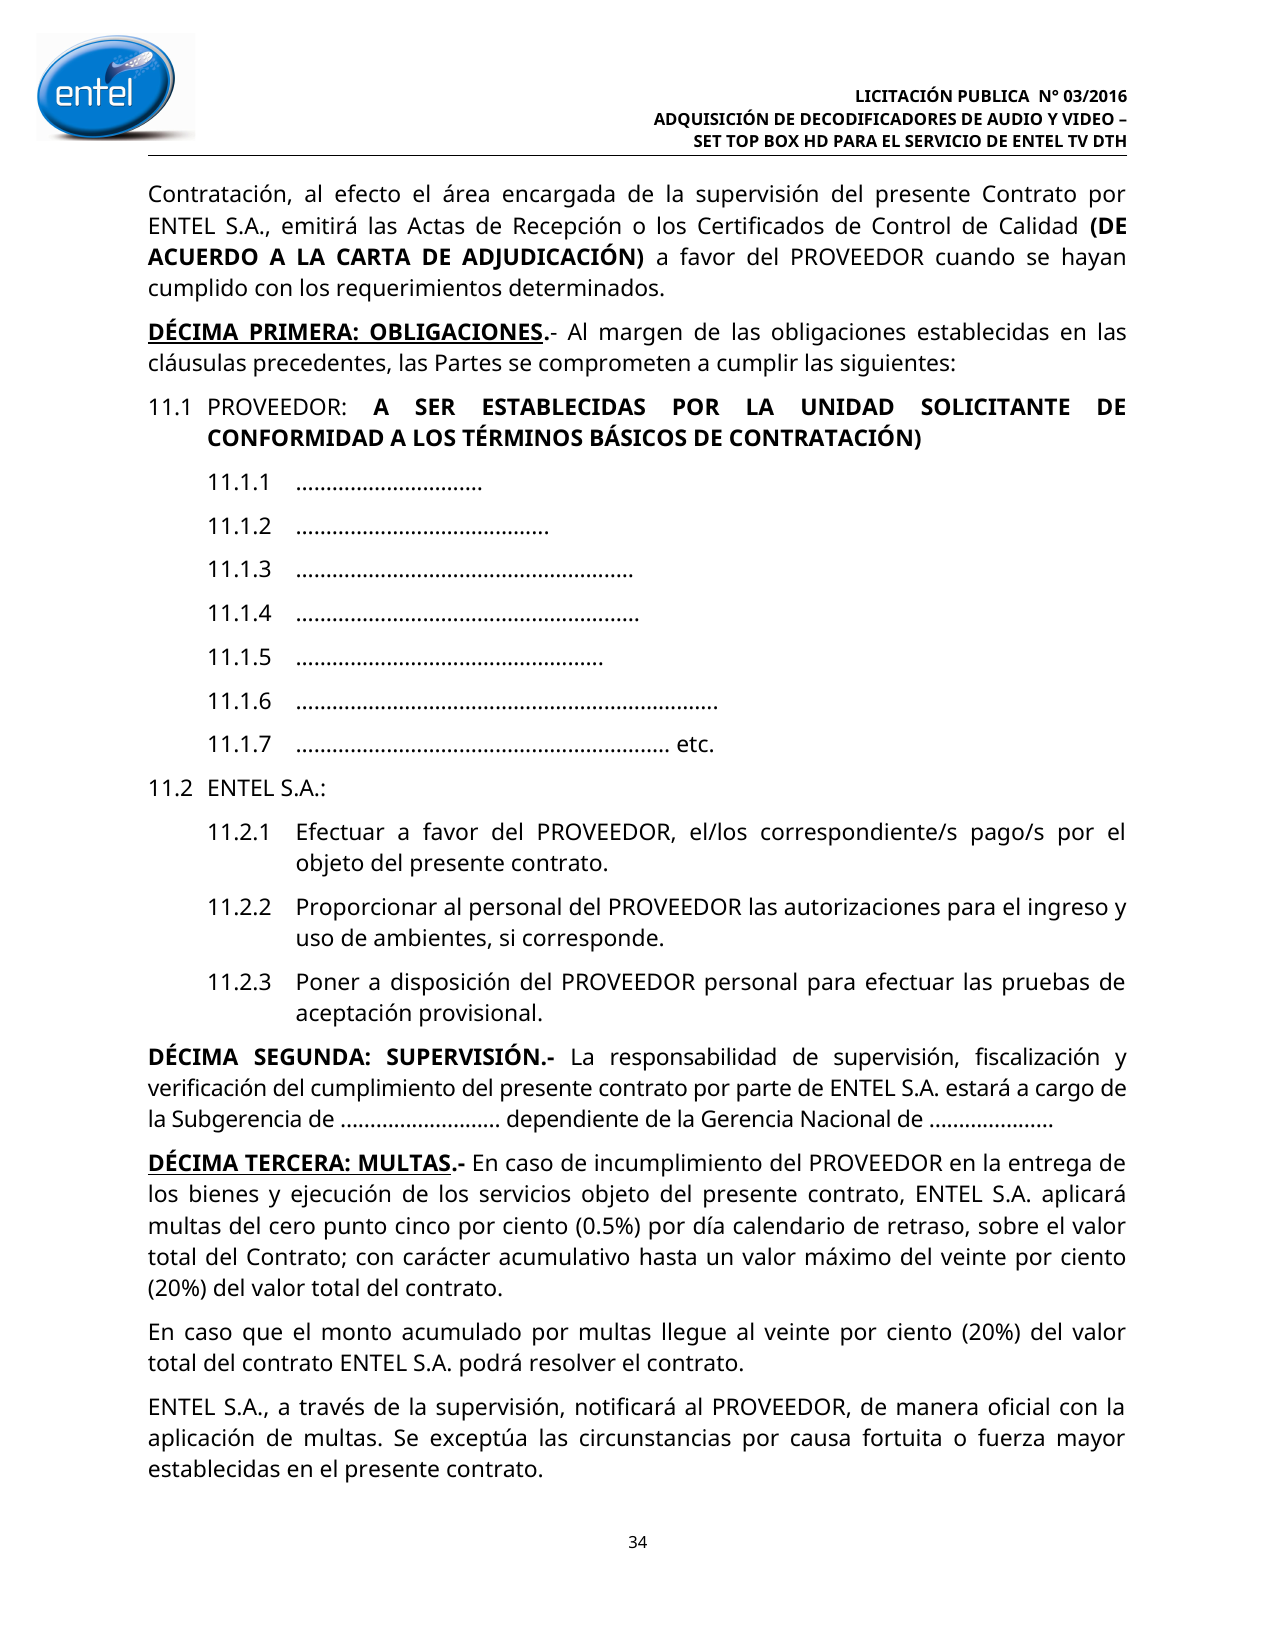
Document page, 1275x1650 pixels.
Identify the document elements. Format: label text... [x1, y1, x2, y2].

text 11.1.7 …………………………………………………….. etc. [207, 728, 1127, 760]
text 11.1.5 …………………………………………... [207, 641, 1127, 672]
text DÉCIMA SEGUNDA: SUPERVISIÓN.- La responsabilidad de supervisión, fiscalización y verificación del cumplimiento del presente contrato por parte de ENTEL S.A. estará a cargo de la Subgerencia de ……………………… dependiente de la Gerencia Nacional de ………………… [148, 1041, 1127, 1135]
text DÉCIMA TERCERA: MULTAS.- En caso de incumplimiento del PROVEEDOR en la entrega de los bienes y ejecución de los servicios objeto del presente contrato, ENTEL S.A. aplicará multas del cero punto cinco por ciento (0.5%) por día calendario de retraso, sobre el valor total del Contrato; con carácter acumulativo hasta un valor máximo del veinte por ciento (20%) del valor total del contrato. [148, 1147, 1127, 1303]
text 11.2.2 Proporcionar al personal del PROVEEDOR las autorizaciones para el ingreso y uso de ambientes, si corresponde. [207, 891, 1127, 953]
text En caso que el monto acumulado por multas llegue al veinte por ciento (20%) del valor total del contrato ENTEL S.A. podrá resolver el contrato. [148, 1316, 1127, 1378]
text 11.1.1 …………………………. [207, 466, 1127, 497]
text 11.1.3 ……………………………………………….. [207, 553, 1127, 585]
text 11.2 ENTEL S.A.: [148, 772, 1127, 803]
text 11.2.3 Poner a disposición del PROVEEDOR personal para efectuar las pruebas de aceptación provisional. [207, 966, 1127, 1028]
text DÉCIMA PRIMERA: OBLIGACIONES.- Al margen de las obligaciones establecidas en las cláusulas precedentes, las Partes se comprometen a cumplir las siguientes: [148, 316, 1127, 378]
text 11.2.1 Efectuar a favor del PROVEEDOR, el/los correspondiente/s pago/s por el objeto del presente contrato. [207, 816, 1127, 878]
text 11.1.2 …………………………………... [207, 510, 1127, 541]
text ENTEL S.A., a través de la supervisión, notificará al PROVEEDOR, de manera oficial con la aplicación de multas. Se exceptúa las circunstancias por causa fortuita o fuerza mayor establecidas en el presente contrato. [148, 1391, 1127, 1485]
text 11.1.4 ………………………………………………… [207, 597, 1127, 628]
text 11.1.6 ……………………………………………………………. [207, 685, 1127, 716]
text 11.1 PROVEEDOR: A SER ESTABLECIDAS POR LA UNIDAD SOLICITANTE DE CONFORMIDAD A LOS TÉRMINOS BÁSICOS DE CONTRATACIÓN) [148, 391, 1127, 453]
picture [36, 33, 196, 141]
